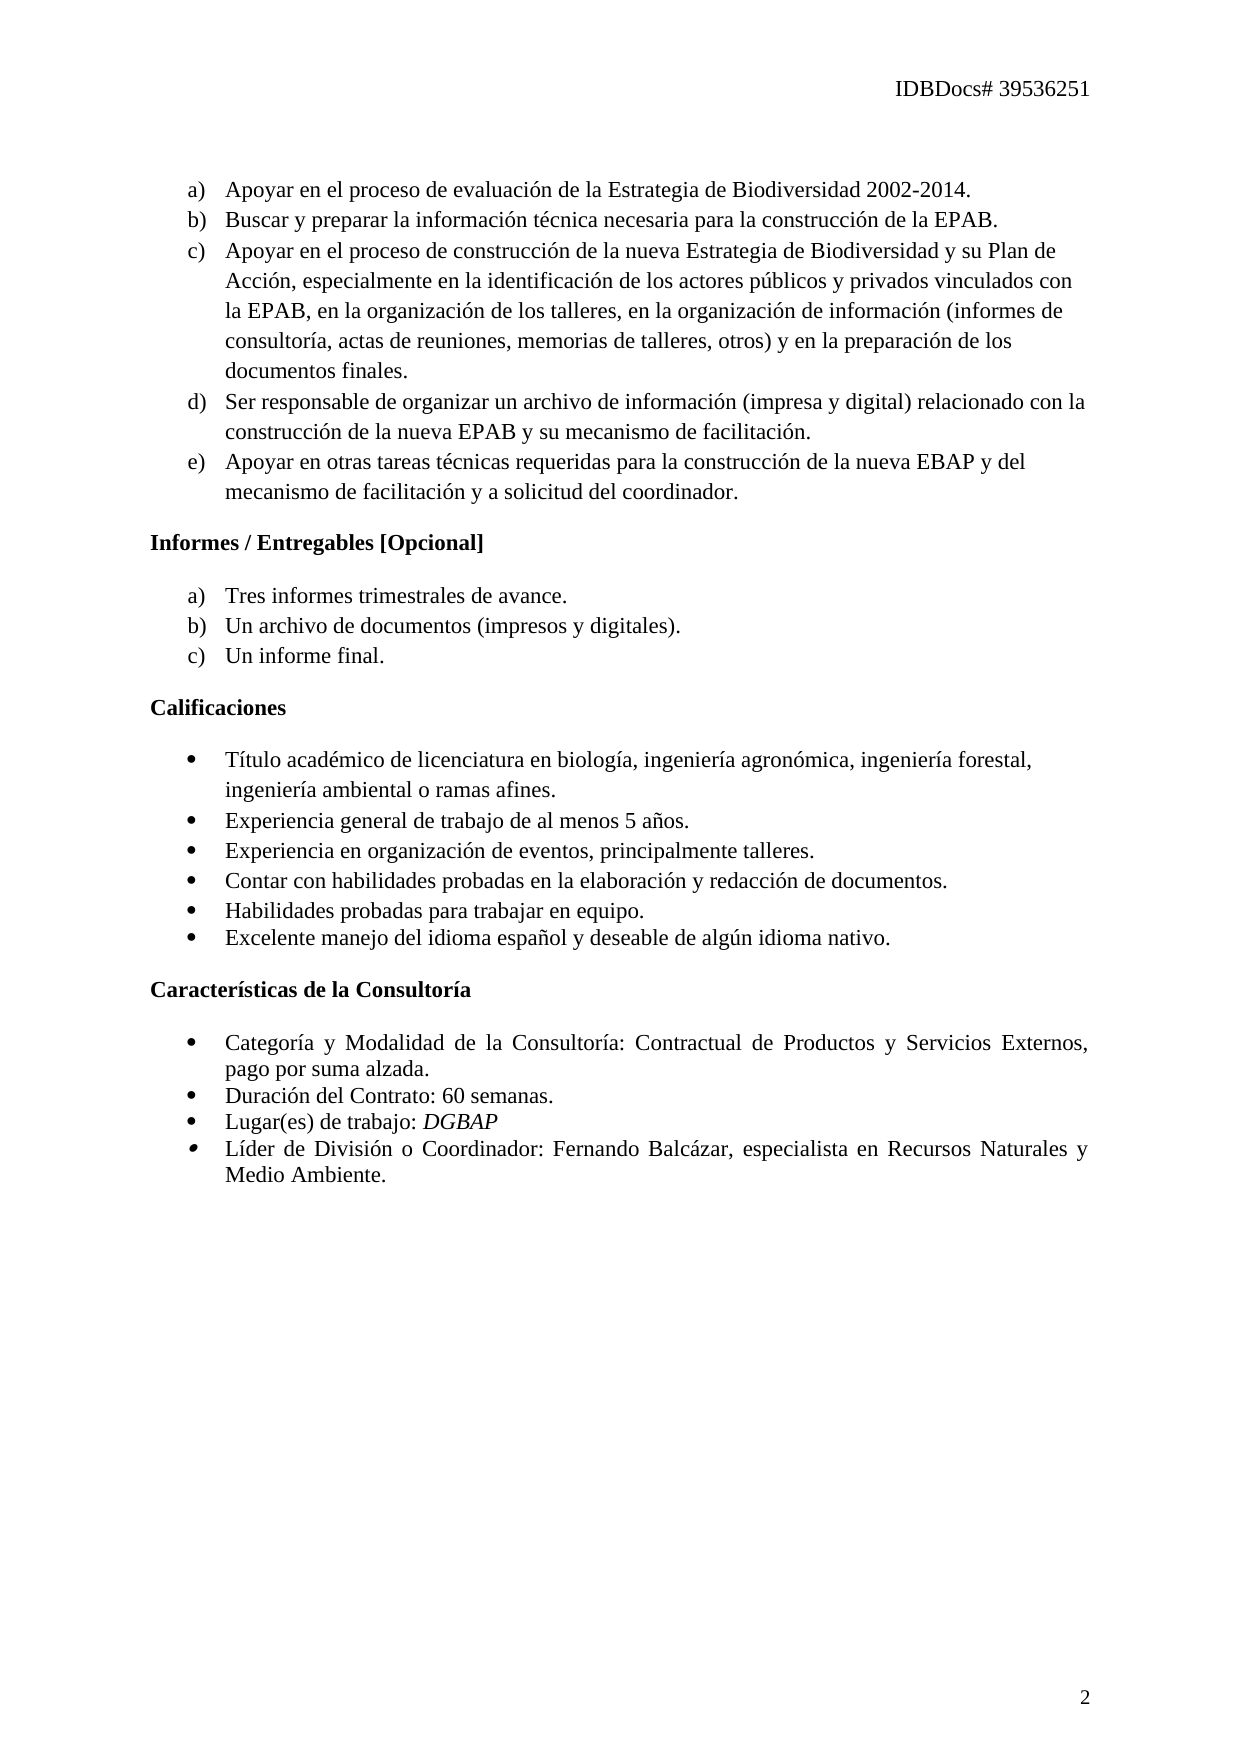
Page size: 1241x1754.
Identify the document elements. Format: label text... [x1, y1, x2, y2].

list Experiencia en organización de eventos, principalmente talleres. [187, 837, 1090, 863]
list Un archivo de documentos (impresos y digitales). [187, 612, 1090, 639]
list Título académico de licenciatura en biología, ingeniería agronómica, ingeniería forestal, ingeniería ambiental o ramas afines. [187, 746, 1090, 803]
list Ser responsable de organizar un archivo de información (impresa y digital) relacionado con la construcción de la nueva EPAB y su mecanismo de facilitación. [187, 388, 1090, 444]
list Apoyar en el proceso de construcción de la nueva Estrategia de Biodiversidad y su Plan de Acción, especialmente en la identificación de los actores públicos y privados vinculados con la EPAB, en la organización de los talleres, en la organización de información (informes de consultoría, actas de reuniones, memorias de talleres, otros) y en la preparación de los documentos finales. [187, 237, 1090, 384]
text Informes / Entregables [Opcional] [150, 529, 1090, 556]
list Contar con habilidades probadas en la elaboración y redacción de documentos. [187, 867, 1090, 893]
list Tres informes trimestrales de avance. [187, 582, 1090, 608]
text Calificaciones [150, 694, 1090, 720]
list Experiencia general de trabajo de al menos 5 años. [187, 807, 1090, 833]
list Apoyar en el proceso de evaluación de la Estrategia de Biodiversidad 2002-2014. [187, 176, 1090, 203]
list Un informe final. [187, 643, 1090, 669]
list Lugar(es) de trabajo: DGBAP [187, 1108, 1090, 1134]
list Habilidades probadas para trabajar en equipo. [187, 897, 1090, 924]
list Apoyar en otras tareas técnicas requeridas para la construcción de la nueva EBAP y del mecanismo de facilitación y a solicitud del coordinador. [187, 448, 1090, 505]
list Excelente manejo del idioma español y deseable de algún idioma nativo. [187, 924, 1090, 950]
list Categoría y Modalidad de la Consultoría: Contractual de Productos y Servicios Externos, pago por suma alzada. [187, 1029, 1090, 1082]
list Duración del Contrato: 60 semanas. [187, 1082, 1090, 1108]
text Características de la Consultoría [150, 976, 1090, 1003]
list Líder de División o Coordinador: Fernando Balcázar, especialista en Recursos Naturales y Medio Ambiente. [187, 1134, 1090, 1187]
list Buscar y preparar la información técnica necesaria para la construcción de la EPAB. [187, 207, 1090, 233]
